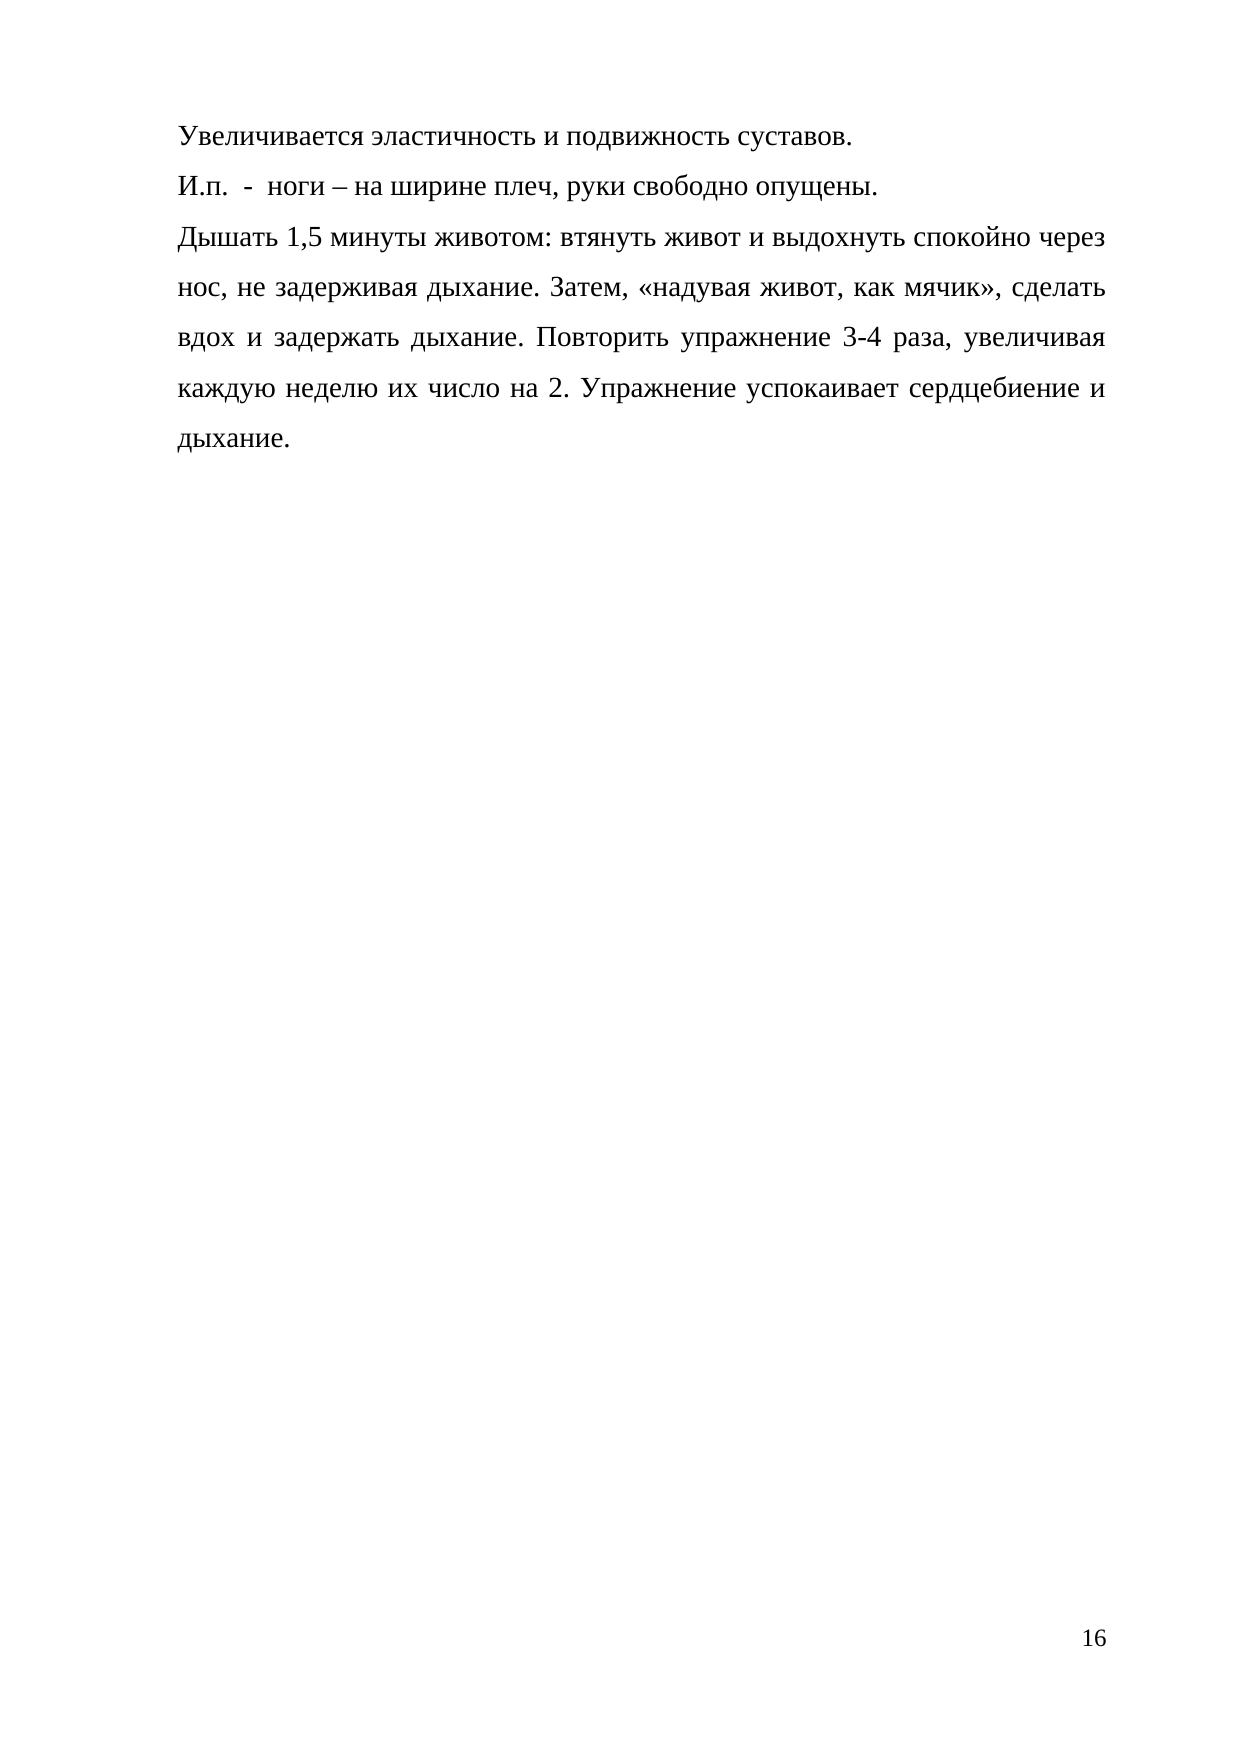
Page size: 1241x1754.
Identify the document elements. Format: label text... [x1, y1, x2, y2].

text И.п. - ноги – на ширине плеч, руки свободно опущены. [177, 168, 1106, 202]
text Дышать 1,5 минуты животом: втянуть живот и выдохнуть спокойно через нос, не задерживая дыхание. Затем, «надувая живот, как мячик», сделать вдох и задержать дыхание. Повторить упражнение 3-4 раза, увеличивая каждую неделю их число на 2. Упражнение успокаивает сердцебиение и дыхание. [177, 219, 1106, 453]
text Увеличивается эластичность и подвижность суставов. [177, 118, 1106, 152]
